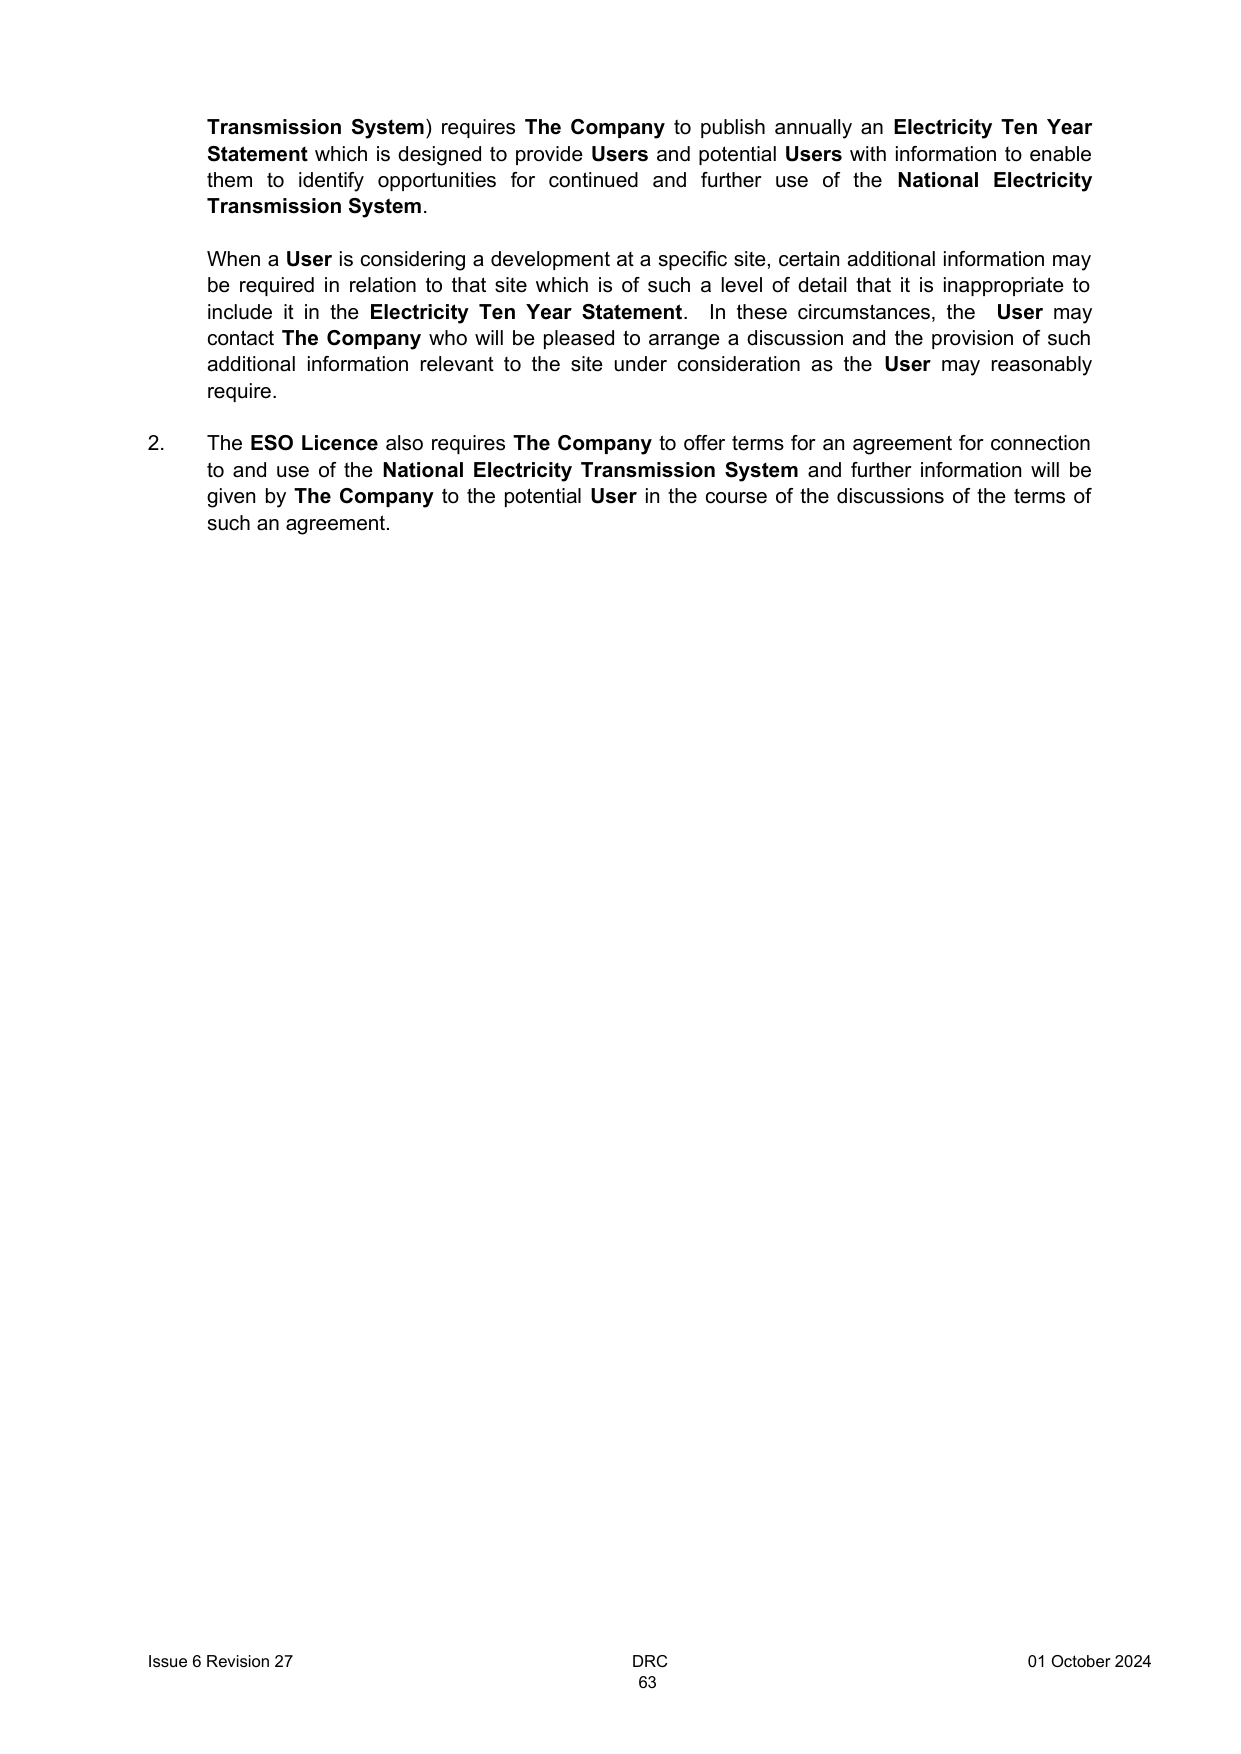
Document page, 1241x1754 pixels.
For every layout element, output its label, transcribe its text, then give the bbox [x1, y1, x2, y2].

text 2. The ESO Licence also requires The Company to offer terms for an agreement for connection to and use of the National Electricity Transmission System and further information will be given by The Company to the potential User in the course of the discussions of the terms of such an agreement. [148, 431, 1092, 534]
text When a User is considering a development at a specific site, certain additional information may be required in relation to that site which is of such a level of detail that it is inappropriate to include it in the Electricity Ten Year Statement. In these circumstances, the User may contact The Company who will be pleased to arrange a discussion and the provision of such additional information relevant to the site under consideration as the User may reasonably require. [148, 247, 1092, 402]
